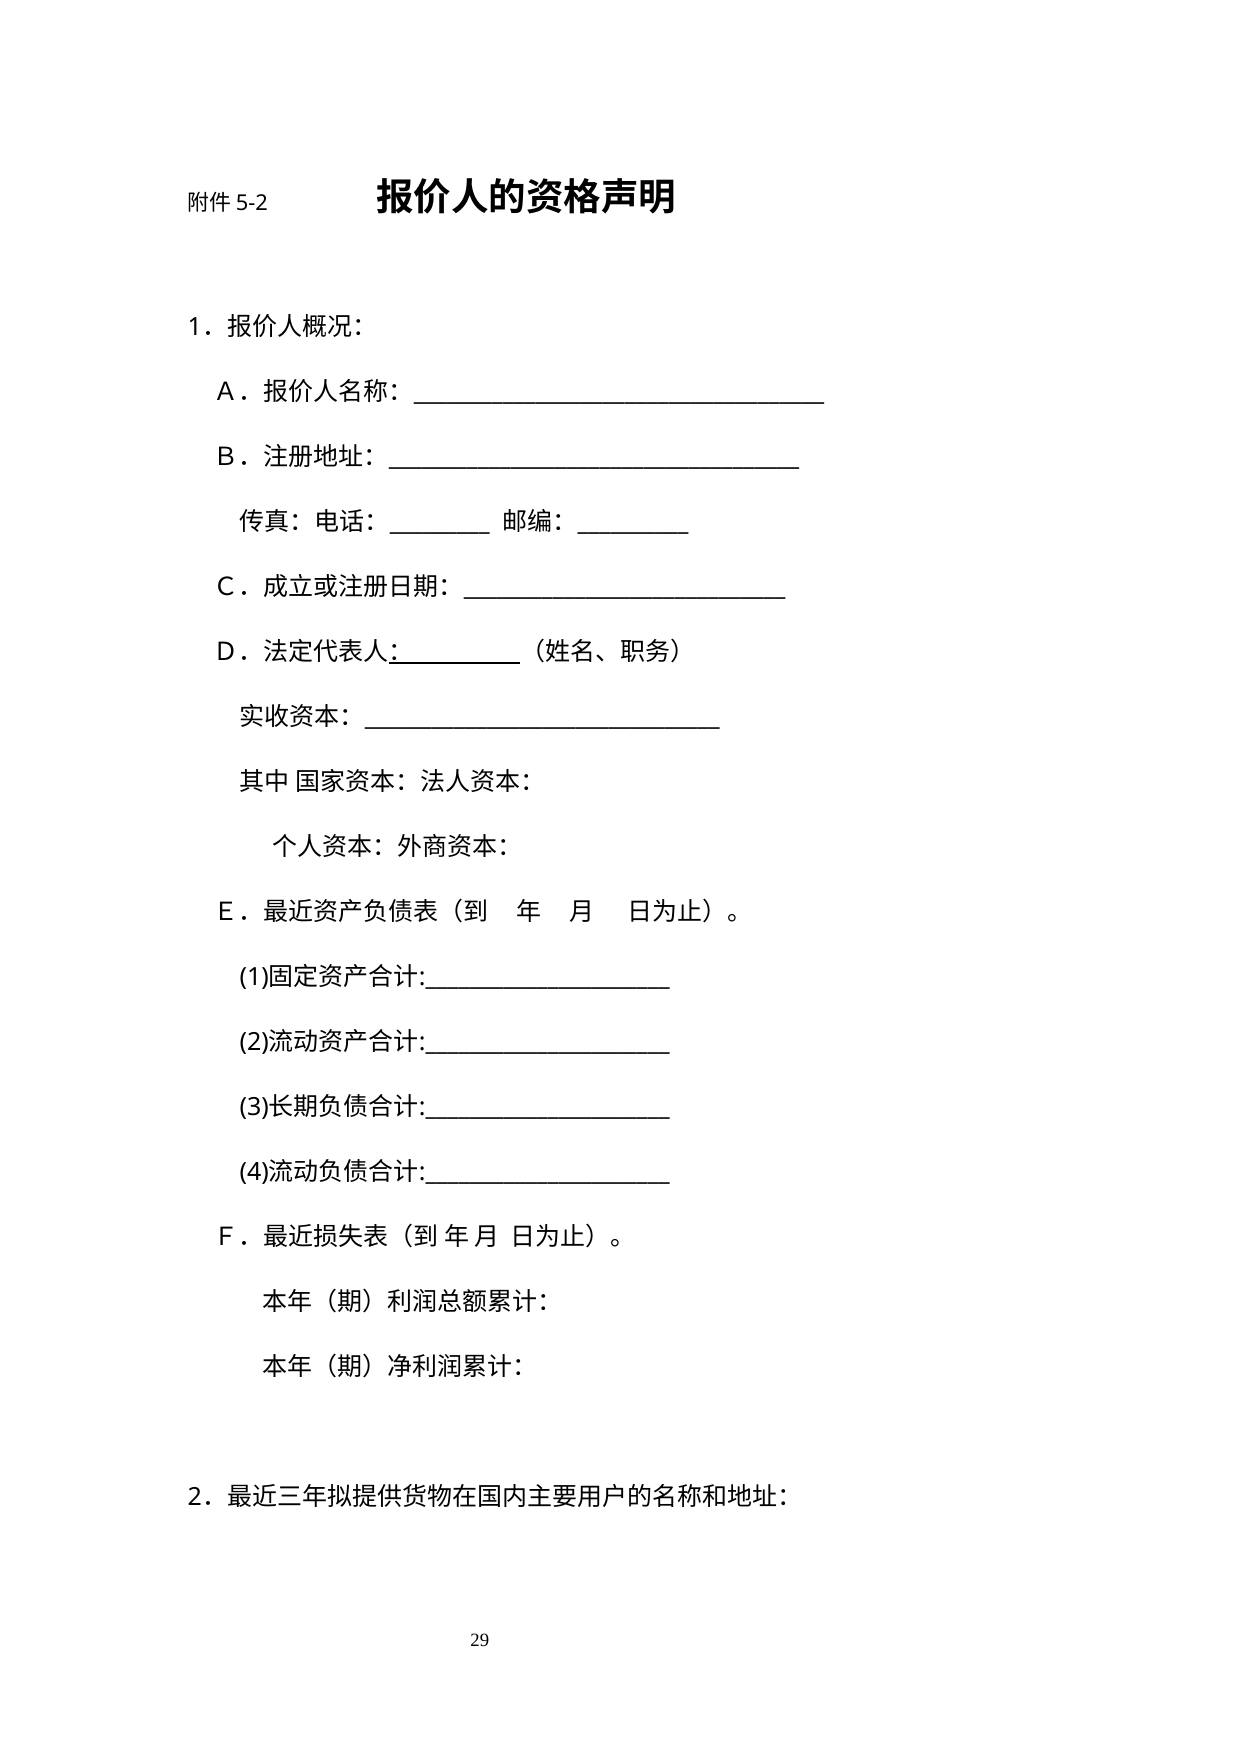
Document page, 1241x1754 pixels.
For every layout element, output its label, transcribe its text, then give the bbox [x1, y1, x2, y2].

text 本年（期）净利润累计： [187, 1332, 1053, 1397]
text Ｅ．最近资产负债表（到 年 月 日为止）。 [187, 877, 1053, 942]
text 其中 国家资本：法人资本： [187, 747, 1053, 812]
text 实收资本：________________________________ [187, 682, 1053, 747]
text Ｂ．注册地址：_____________________________________ [187, 422, 1053, 487]
text Ａ．报价人名称：_____________________________________ [187, 357, 1053, 422]
text (4)流动负债合计:______________________ [187, 1137, 1053, 1202]
text (1)固定资产合计:______________________ [187, 942, 1053, 1007]
text (3)长期负债合计:______________________ [187, 1072, 1053, 1137]
text 本年（期）利润总额累计： [187, 1267, 1053, 1332]
text 1．报价人概况： [187, 292, 1053, 357]
text 个人资本：外商资本： [187, 812, 1053, 877]
text (2)流动资产合计:______________________ [187, 1007, 1053, 1072]
text Ｄ．法定代表人： （姓名、职务） [187, 617, 1053, 682]
text Ｆ．最近损失表（到 年 月 日为止）。 [187, 1202, 1053, 1267]
text 2．最近三年拟提供货物在国内主要用户的名称和地址： [187, 1462, 1053, 1527]
text Ｃ．成立或注册日期：_____________________________ [187, 552, 1053, 617]
text 附件5-2 报价人的资格声明 [187, 162, 1053, 227]
text 传真：电话：_________ 邮编：__________ [187, 487, 1053, 552]
